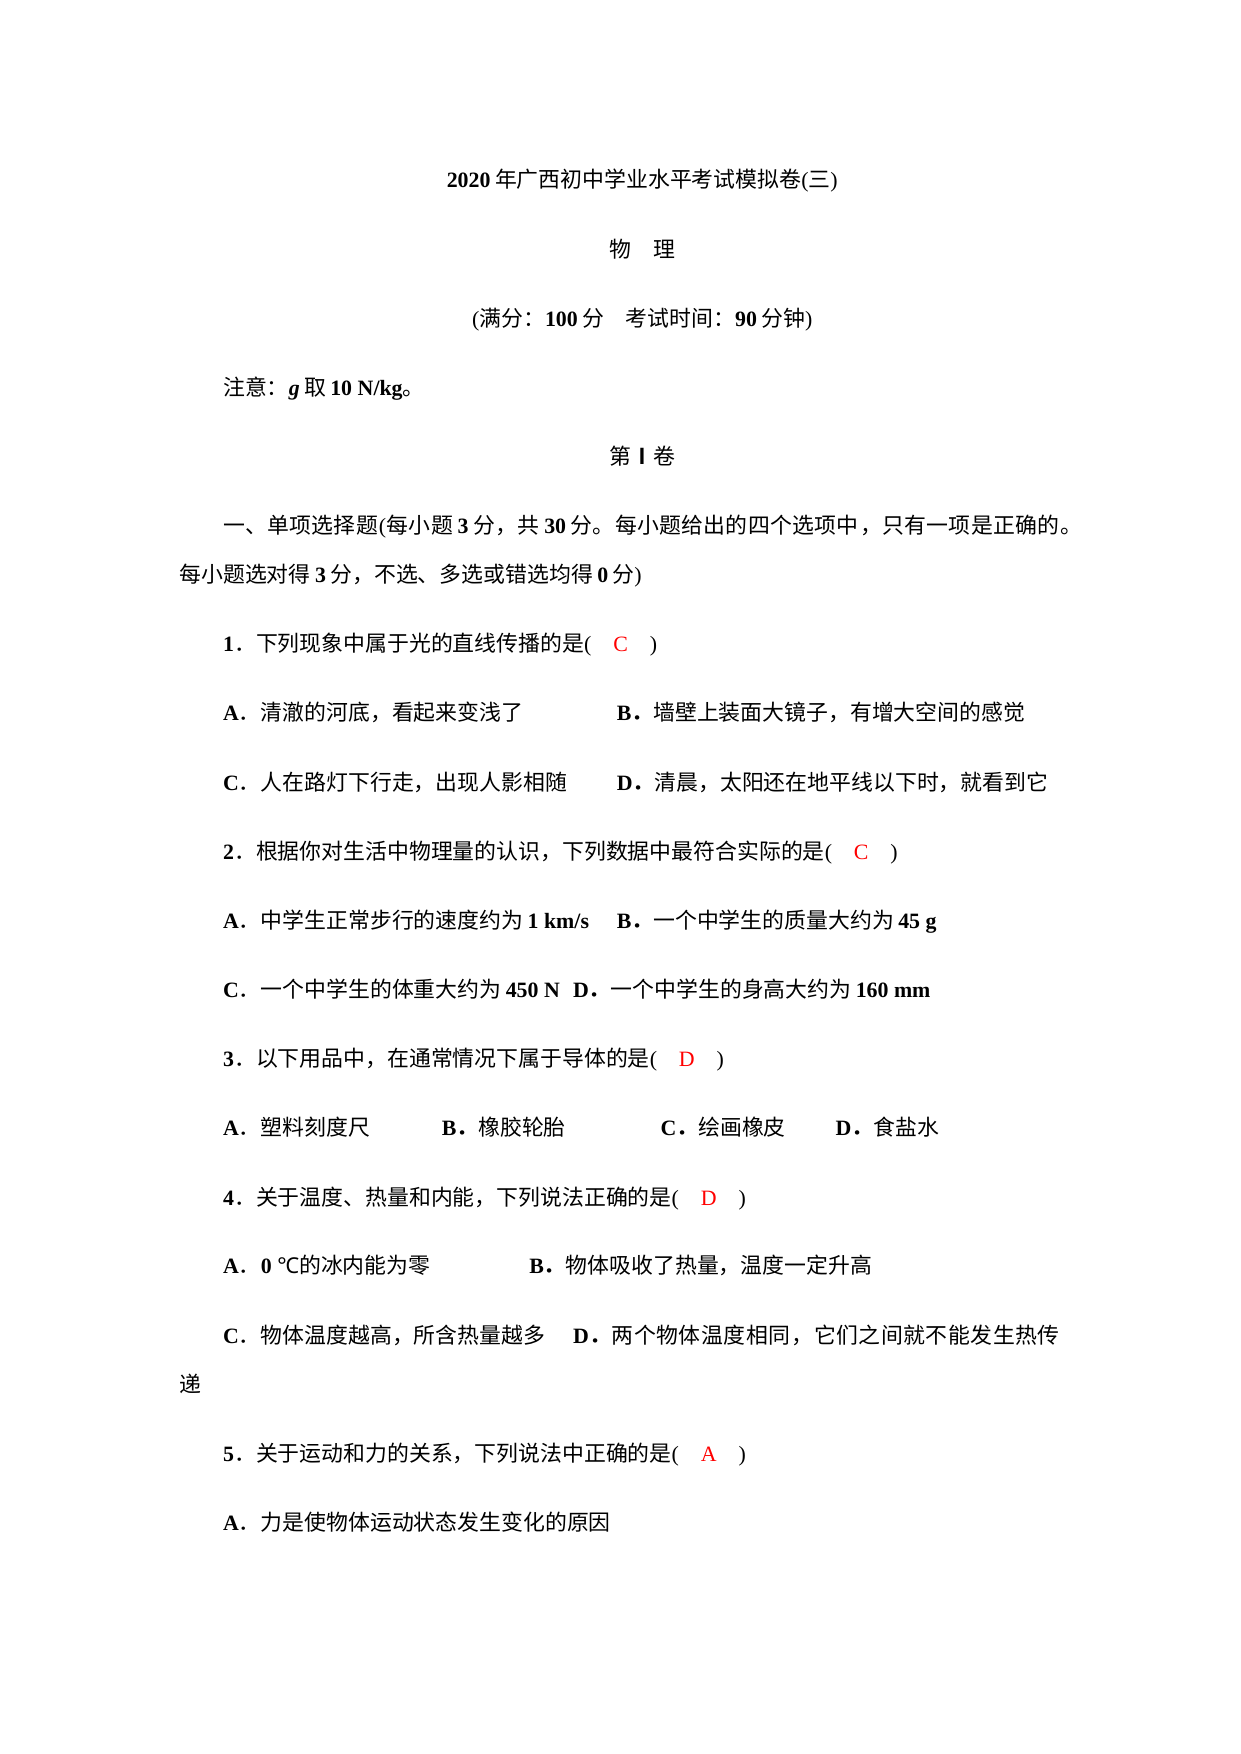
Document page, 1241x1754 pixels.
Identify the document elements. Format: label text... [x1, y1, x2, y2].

text 一、单项选择题(每小题3分，共30分。每小题给出的四个选项中，只有一项是正确的。每小题选对得3分，不选、多选或错选均得0分) [179, 508, 1061, 589]
text 2．根据你对生活中物理量的认识，下列数据中最符合实际的是( C ) [179, 833, 1061, 866]
text (满分：100分 考试时间：90分钟) [179, 300, 1061, 333]
text A．清澈的河底，看起来变浅了 B．墙壁上装面大镜子，有增大空间的感觉 [179, 695, 1061, 727]
text 5．关于运动和力的关系，下列说法中正确的是( A ) [179, 1435, 1061, 1468]
text A．0 ℃的冰内能为零 B．物体吸收了热量，温度一定升高 [179, 1248, 1061, 1281]
text C．一个中学生的体重大约为450 N D．一个中学生的身高大约为160 mm [179, 972, 1061, 1004]
text 第Ⅰ卷 [179, 439, 1061, 471]
text 2020年广西初中学业水平考试模拟卷(三) [179, 162, 1061, 194]
text A．塑料刻度尺 B．橡胶轮胎 C．绘画橡皮 D．食盐水 [179, 1110, 1061, 1142]
text 物 理 [179, 231, 1061, 264]
text 4．关于温度、热量和内能，下列说法正确的是( D ) [179, 1179, 1061, 1212]
text C．人在路灯下行走，出现人影相随 D．清晨，太阳还在地平线以下时，就看到它 [179, 764, 1061, 797]
text 3．以下用品中，在通常情况下属于导体的是( D ) [179, 1041, 1061, 1073]
text A．中学生正常步行的速度约为1 km/s B．一个中学生的质量大约为45 g [179, 902, 1061, 935]
text 1．下列现象中属于光的直线传播的是( C ) [179, 626, 1061, 658]
text 注意：g取10 N/kg。 [179, 369, 1061, 402]
text C．物体温度越高，所含热量越多 D．两个物体温度相同，它们之间就不能发生热传递 [179, 1317, 1061, 1399]
text A．力是使物体运动状态发生变化的原因 [179, 1504, 1061, 1537]
